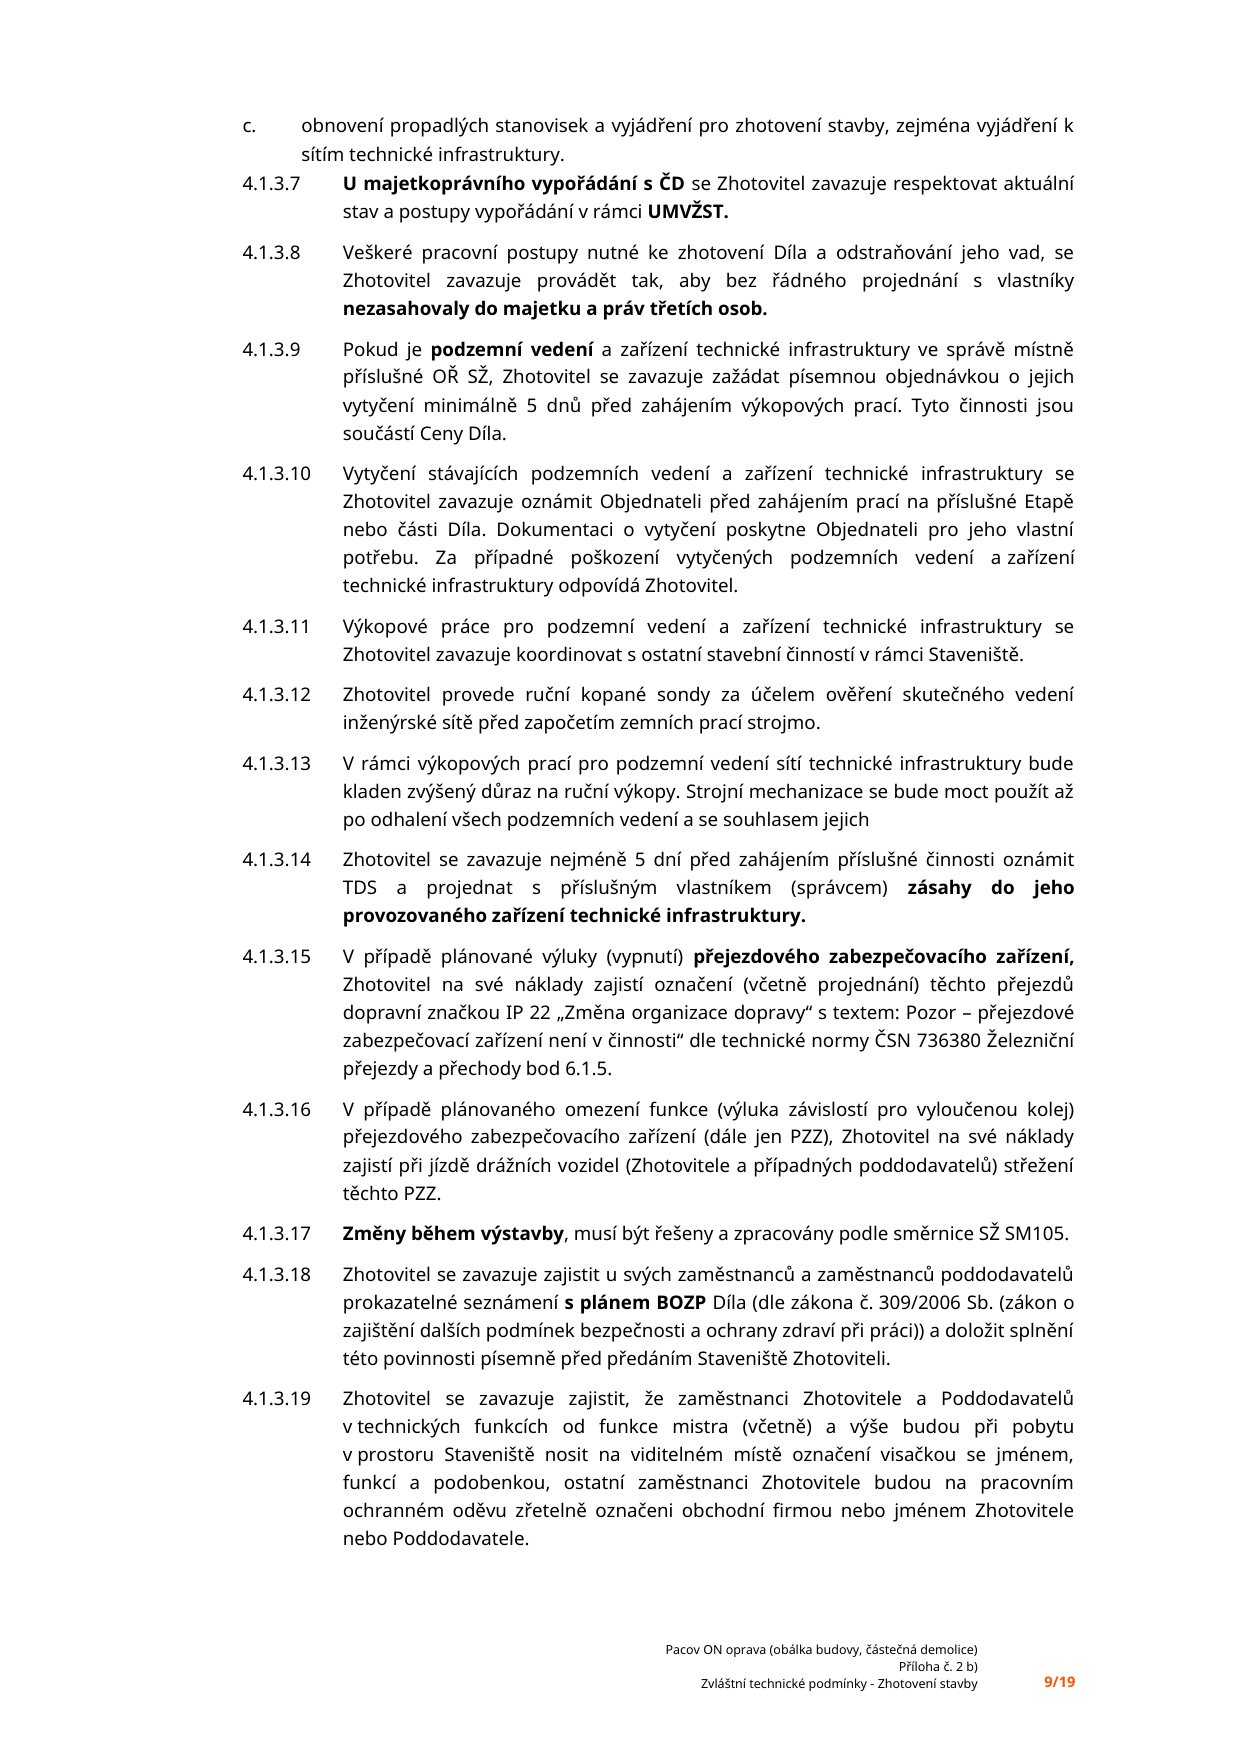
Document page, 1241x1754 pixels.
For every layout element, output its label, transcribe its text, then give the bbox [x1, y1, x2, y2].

list U majetkoprávního vypořádání s ČD se Zhotovitel zavazuje respektovat aktuální stav a postupy vypořádání v rámci UMVŽST. [242, 171, 1075, 224]
list Pokud je podzemní vedení a zařízení technické infrastruktury ve správě místně příslušné OŘ SŽ, Zhotovitel se zavazuje zažádat písemnou objednávkou o jejich vytyčení minimálně 5 dnů před zahájením výkopových prací. Tyto činnosti jsou součástí Ceny Díla. [242, 336, 1075, 445]
list Změny během výstavby, musí být řešeny a zpracovány podle směrnice SŽ SM105. [242, 1220, 1075, 1246]
list V rámci výkopových prací pro podzemní vedení sítí technické infrastruktury bude kladen zvýšený důraz na ruční výkopy. Strojní mechanizace se bude moct použít až po odhalení všech podzemních vedení a se souhlasem jejich [242, 750, 1075, 832]
list Vytyčení stávajících podzemních vedení a zařízení technické infrastruktury se Zhotovitel zavazuje oznámit Objednateli před zahájením prací na příslušné Etapě nebo části Díla. Dokumentaci o vytyčení poskytne Objednateli pro jeho vlastní potřebu. Za případné poškození vytyčených podzemních vedení a zařízení technické infrastruktury odpovídá Zhotovitel. [242, 460, 1075, 598]
list Výkopové práce pro podzemní vedení a zařízení technické infrastruktury se Zhotovitel zavazuje koordinovat s ostatní stavební činností v rámci Staveniště. [242, 613, 1075, 667]
list Zhotovitel se zavazuje nejméně 5 dní před zahájením příslušné činnosti oznámit TDS a projednat s příslušným vlastníkem (správcem) zásahy do jeho provozovaného zařízení technické infrastruktury. [242, 847, 1075, 928]
list obnovení propadlých stanovisek a vyjádření pro zhotovení stavby, zejména vyjádření k sítím technické infrastruktury. [242, 112, 1075, 167]
list Zhotovitel se zavazuje zajistit u svých zaměstnanců a zaměstnanců poddodavatelů prokazatelné seznámení s plánem BOZP Díla (dle zákona č. 309/2006 Sb. (zákon o zajištění dalších podmínek bezpečnosti a ochrany zdraví při práci)) a doložit splnění této povinnosti písemně před předáním Staveniště Zhotoviteli. [242, 1261, 1075, 1371]
list Veškeré pracovní postupy nutné ke zhotovení Díla a odstraňování jeho vad, se Zhotovitel zavazuje provádět tak, aby bez řádného projednání s vlastníky nezasahovaly do majetku a práv třetích osob. [242, 239, 1075, 321]
list V případě plánované výluky (vypnutí) přejezdového zabezpečovacího zařízení, Zhotovitel na své náklady zajistí označení (včetně projednání) těchto přejezdů dopravní značkou IP 22 „Změna organizace dopravy“ s textem: Pozor – přejezdové zabezpečovací zařízení není v činnosti“ dle technické normy ČSN 736380 Železniční přejezdy a přechody bod 6.1.5. [242, 943, 1075, 1081]
list V případě plánovaného omezení funkce (výluka závislostí pro vyloučenou kolej) přejezdového zabezpečovacího zařízení (dále jen PZZ), Zhotovitel na své náklady zajistí při jízdě drážních vozidel (Zhotovitele a případných poddodavatelů) střežení těchto PZZ. [242, 1096, 1075, 1205]
list Zhotovitel provede ruční kopané sondy za účelem ověření skutečného vedení inženýrské sítě před započetím zemních prací strojmo. [242, 682, 1075, 735]
list Zhotovitel se zavazuje zajistit, že zaměstnanci Zhotovitele a Poddodavatelů v technických funkcích od funkce mistra (včetně) a výše budou při pobytu v prostoru Staveniště nosit na viditelném místě označení visačkou se jménem, funkcí a podobenkou, ostatní zaměstnanci Zhotovitele budou na pracovním ochranném oděvu zřetelně označeni obchodní firmou nebo jménem Zhotovitele nebo Poddodavatele. [242, 1386, 1075, 1551]
